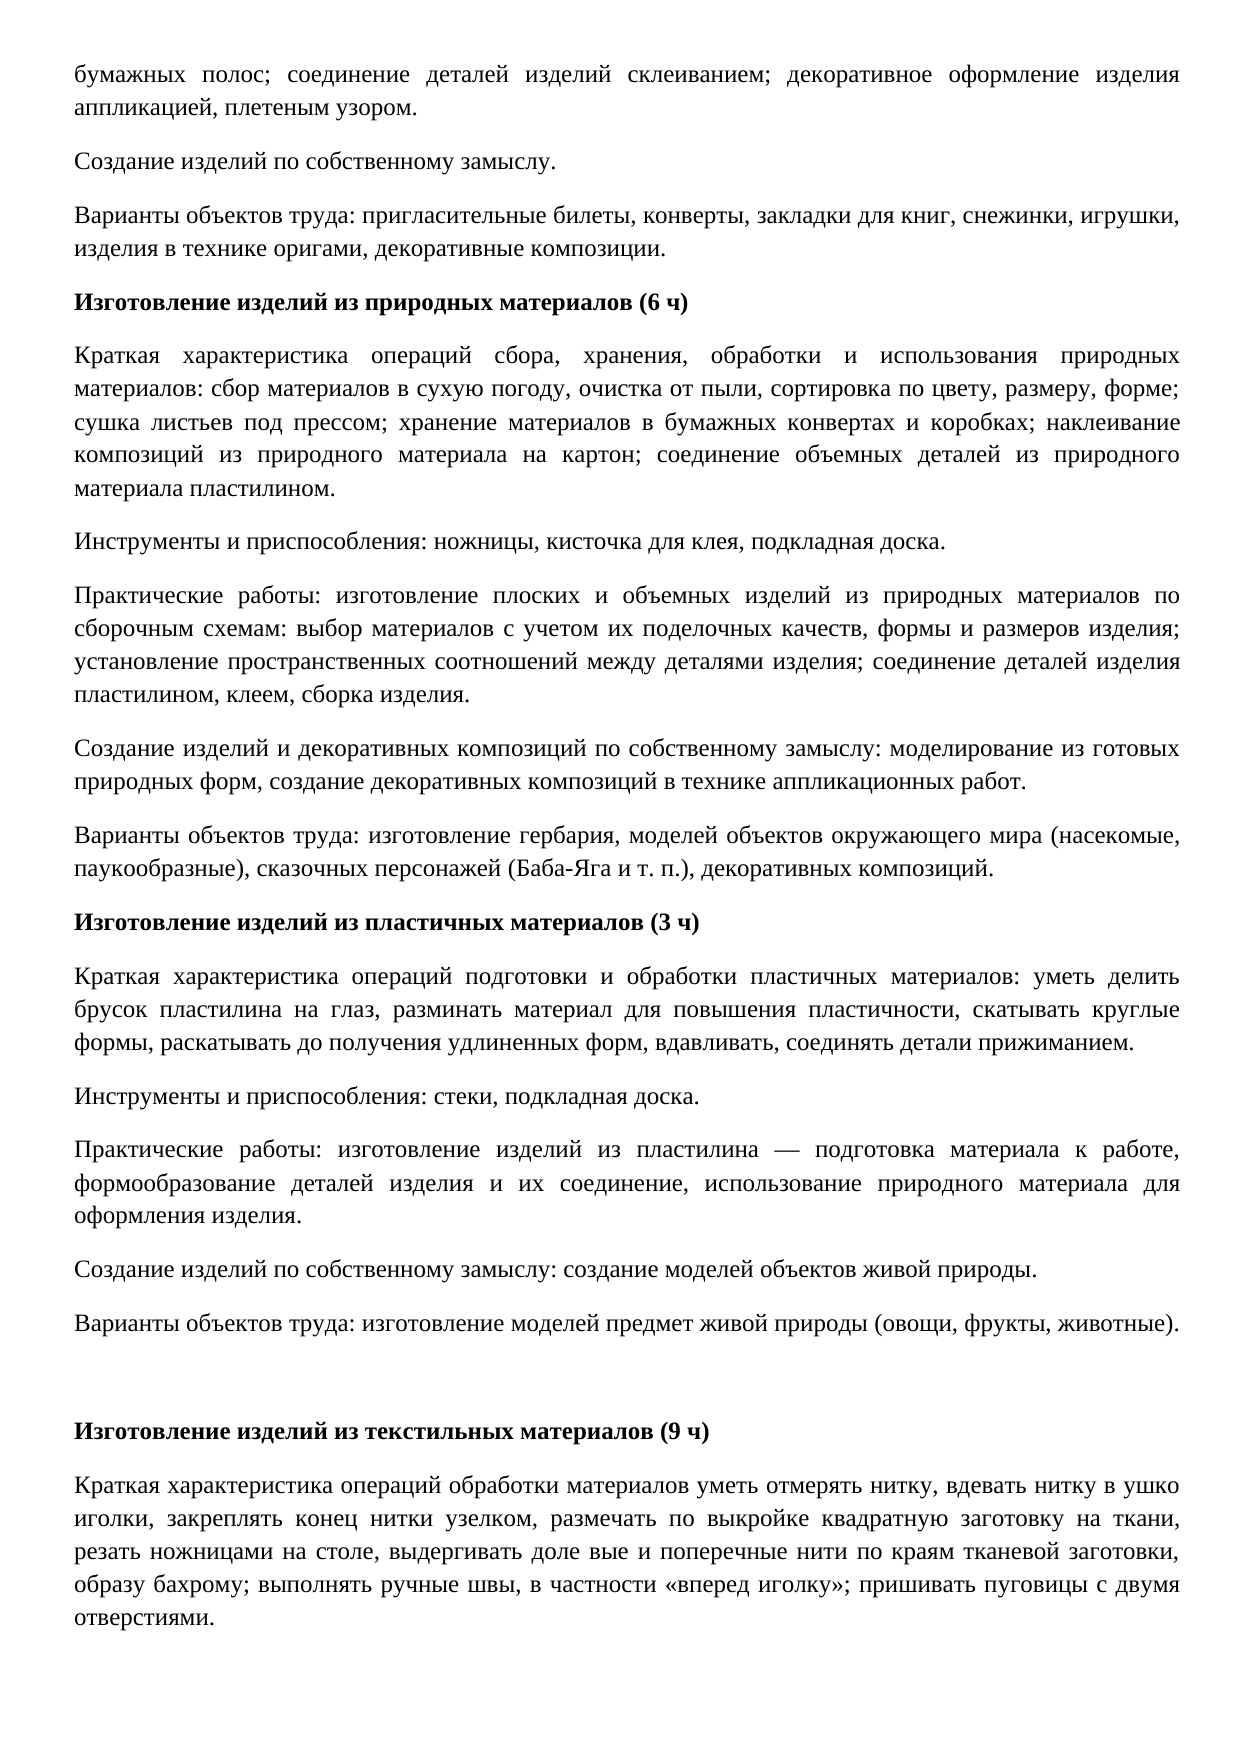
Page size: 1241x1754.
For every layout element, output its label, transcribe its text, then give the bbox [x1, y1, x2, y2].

text Изготовление изделий из пластичных материалов (3 ч) [74, 907, 1181, 936]
text Практические работы: изготовление изделий из пластилина — подготовка материала к работе, формообразование деталей изделия и их соединение, использование природного материала для оформления изделия. [74, 1134, 1181, 1229]
text Инструменты и приспособления: ножницы, кисточка для клея, подкладная доска. [74, 526, 1181, 555]
text Создание изделий и декоративных композиций по собственному замыслу: моделирование из готовых природных форм, создание декоративных композиций в технике аппликационных работ. [74, 733, 1181, 795]
text Практические работы: изготовление плоских и объемных изделий из природных материалов по сборочным схемам: выбор материалов с учетом их поделочных качеств, формы и размеров изделия; установление пространственных соотношений между деталями изделия; соединение деталей изделия пластилином, клеем, сборка изделия. [74, 580, 1181, 708]
text Краткая характеристика операций подготовки и обработки пластичных материалов: уметь делить брусок пластилина на глаз, разминать материал для повышения пластичности, скатывать круглые формы, раскатывать до получения удлиненных форм, вдавливать, соединять детали прижиманием. [74, 961, 1181, 1056]
text Инструменты и приспособления: стеки, подкладная доска. [74, 1081, 1181, 1109]
text Изготовление изделий из природных материалов (6 ч) [74, 287, 1181, 315]
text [74, 59, 1181, 121]
text Краткая характеристика операций обработки материалов уметь отмерять нитку, вдевать нитку в ушко иголки, закреплять конец нитки узелком, размечать по выкройке квадратную заготовку на ткани, резать ножницами на столе, выдергивать доле вые и поперечные нити по краям тканевой заготовки, образу бахрому; выполнять ручные швы, в частности «вперед иголку»; пришивать пуговицы с двумя отверстиями. [74, 1470, 1181, 1631]
text Изготовление изделий из текстильных материалов (9 ч) [74, 1416, 1181, 1445]
text Варианты объектов труда: пригласительные билеты, конверты, закладки для книг, снежинки, игрушки, изделия в технике оригами, декоративные композиции. [74, 200, 1181, 262]
text Краткая характеристика операций сбора, хранения, обработки и использования природных материалов: сбор материалов в сухую погоду, очистка от пыли, сортировка по цвету, размеру, форме; сушка листьев под прессом; хранение материалов в бумажных конвертах и коробках; наклеивание композиций из природного материала на картон; соединение объемных деталей из природного материала пластилином. [74, 341, 1181, 501]
text Создание изделий по собственному замыслу. [74, 146, 1181, 175]
text Создание изделий по собственному замыслу: создание моделей объектов живой природы. [74, 1254, 1181, 1283]
text Варианты объектов труда: изготовление гербария, моделей объектов окружающего мира (насекомые, паукообразные), сказочных персонажей (Баба-Яга и т. п.), декоративных композиций. [74, 820, 1181, 882]
text Варианты объектов труда: изготовление моделей предмет живой природы (овощи, фрукты, животные). [74, 1308, 1181, 1337]
